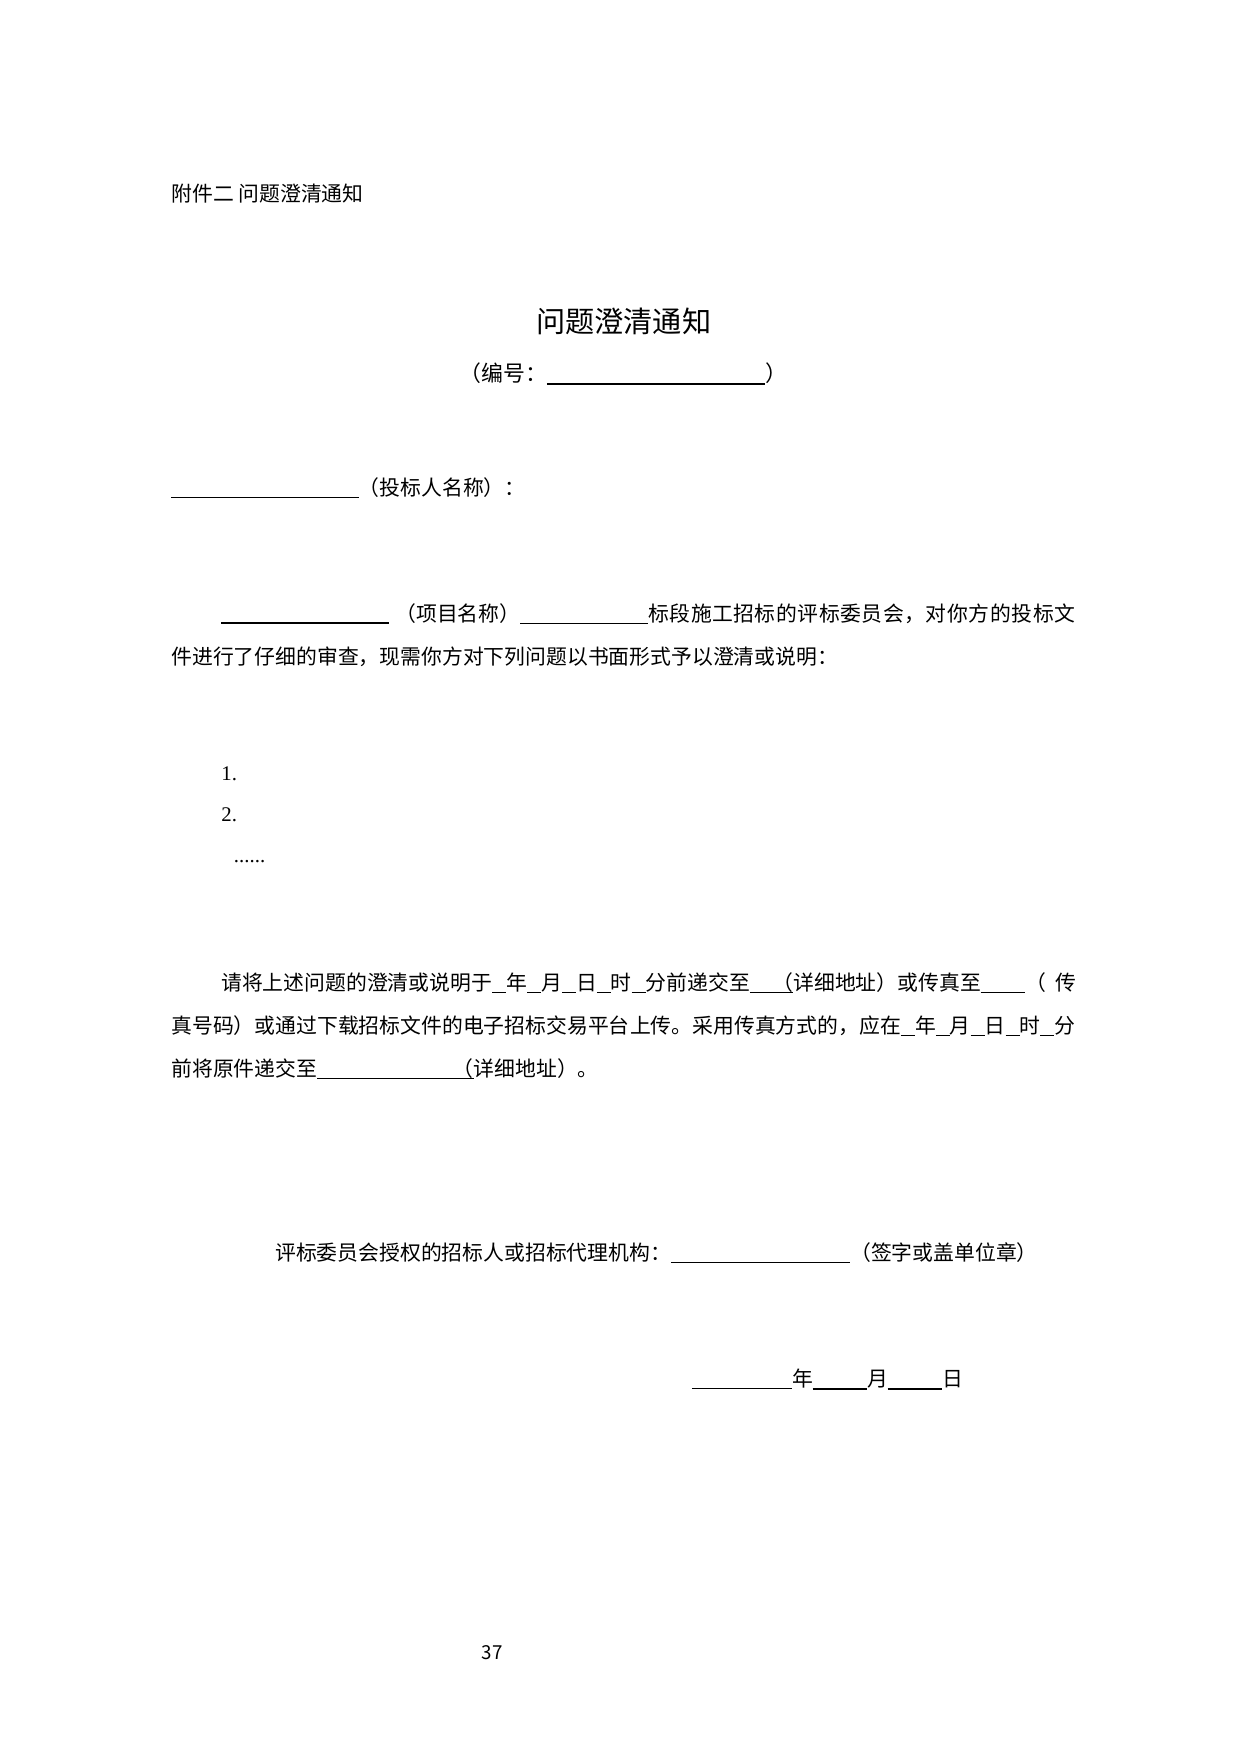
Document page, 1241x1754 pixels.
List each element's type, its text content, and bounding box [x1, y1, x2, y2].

text 1. [221, 761, 1136, 785]
text ...... [234, 843, 1136, 867]
text （投标人名称）： [171, 472, 1136, 502]
text 请将上述问题的澄清或说明于 年 月 日 时 分前递交至 （详细地址）或传真至 （传真号码）或通过下载招标文件的电子招标交易平台上传。采用传真方式的，应在 年 月 日 时 分前将原件递交至 （详细地址）。 [171, 966, 1076, 1082]
text 年 月 日 [692, 1362, 1136, 1393]
text 问题澄清通知 [127, 298, 1120, 341]
text 2. [221, 802, 1136, 826]
text 评标委员会授权的招标人或招标代理机构： （签字或盖单位章） [275, 1236, 1136, 1266]
text 附件二 问题澄清通知 [171, 178, 1136, 208]
text （项目名称） 标段施工招标的评标委员会，对你方的投标文件进行了仔细的审查，现需你方对下列问题以书面形式予以澄清或说明： [171, 597, 1075, 670]
text （编号： ） [127, 356, 1119, 388]
